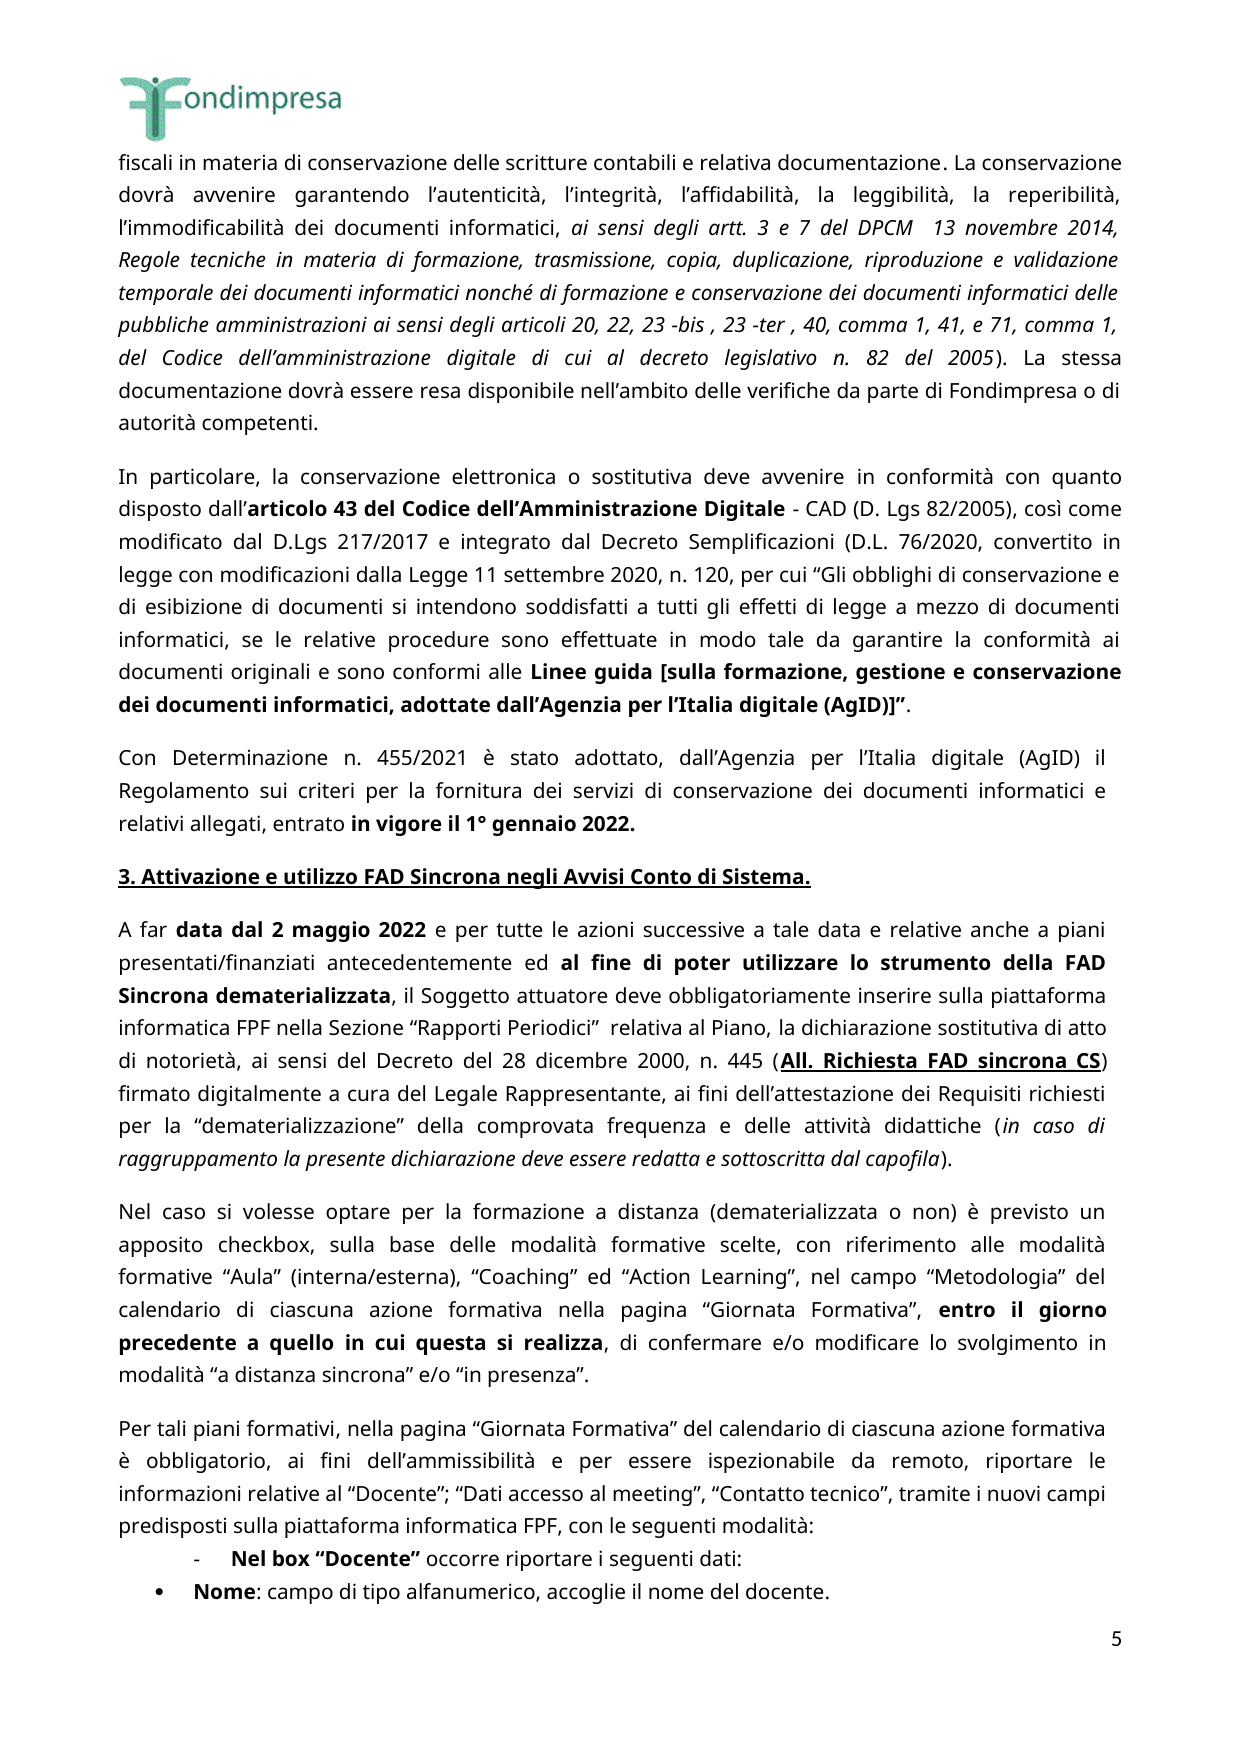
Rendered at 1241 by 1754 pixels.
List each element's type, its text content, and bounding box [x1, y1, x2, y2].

text Con Determinazione n. 455/2021 è stato adottato, dall’Agenzia per l’Italia digitale (AgID) il Regolamento sui criteri per la fornitura dei servizi di conservazione dei documenti informatici e relativi allegati, entrato in vigore il 1° gennaio 2022. [118, 743, 1107, 837]
text 3. Attivazione e utilizzo FAD Sincrona negli Avvisi Conto di Sistema. [118, 862, 1107, 891]
list Nome: campo di tipo alfanumerico, accoglie il nome del docente. [156, 1577, 1107, 1605]
text A far data dal 2 maggio 2022 e per tutte le azioni successive a tale data e relative anche a piani presentati/finanziati antecedentemente ed al fine di poter utilizzare lo strumento della FAD Sincrona dematerializzata, il Soggetto attuatore deve obbligatoriamente inserire sulla piattaforma informatica FPF nella Sezione “Rapporti Periodici” relativa al Piano, la dichiarazione sostitutiva di atto di notorietà, ai sensi del Decreto del 28 dicembre 2000, n. 445 (All. Richiesta FAD sincrona_CS) firmato digitalmente a cura del Legale Rappresentante, ai fini dell’attestazione dei Requisiti richiesti per la “dematerializzazione” della comprovata frequenza e delle attività didattiche (in caso di raggruppamento la presente dichiarazione deve essere redatta e sottoscritta dal capofila). [118, 916, 1107, 1172]
picture [118, 73, 345, 143]
text In particolare, la conservazione elettronica o sostitutiva deve avvenire in conformità con quanto disposto dall’articolo 43 del Codice dell’Amministrazione Digitale - CAD (D. Lgs 82/2005), così come modificato dal D.Lgs 217/2017 e integrato dal Decreto Semplificazioni (D.L. 76/2020, convertito in legge con modificazioni dalla Legge 11 settembre 2020, n. 120, per cui “Gli obblighi di conservazione e di esibizione di documenti si intendono soddisfatti a tutti gli effetti di legge a mezzo di documenti informatici, se le relative procedure sono effettuate in modo tale da garantire la conformità ai documenti originali e sono conformi alle Linee guida [sulla formazione, gestione e conservazione dei documenti informatici, adottate dall’Agenzia per l’Italia digitale (AgID)]”. [118, 462, 1122, 718]
text Nel caso si volesse optare per la formazione a distanza (dematerializzata o non) è previsto un apposito checkbox, sulla base delle modalità formative scelte, con riferimento alle modalità formative “Aula” (interna/esterna), “Coaching” ed “Action Learning”, nel campo “Metodologia” del calendario di ciascuna azione formativa nella pagina “Giornata Formativa”, entro il giorno precedente a quello in cui questa si realizza, di confermare e/o modificare lo svolgimento in modalità “a distanza sincrona” e/o “in presenza”. [118, 1197, 1107, 1389]
list Nel box “Docente” occorre riportare i seguenti dati: [193, 1544, 1107, 1573]
text Per tali piani formativi, nella pagina “Giornata Formativa” del calendario di ciascuna azione formativa è obbligatorio, ai fini dell’ammissibilità e per essere ispezionabile da remoto, riportare le informazioni relative al “Docente”; “Dati accesso al meeting”, “Contatto tecnico”, tramite i nuovi campi predisposti sulla piattaforma informatica FPF, con le seguenti modalità: [118, 1414, 1107, 1540]
